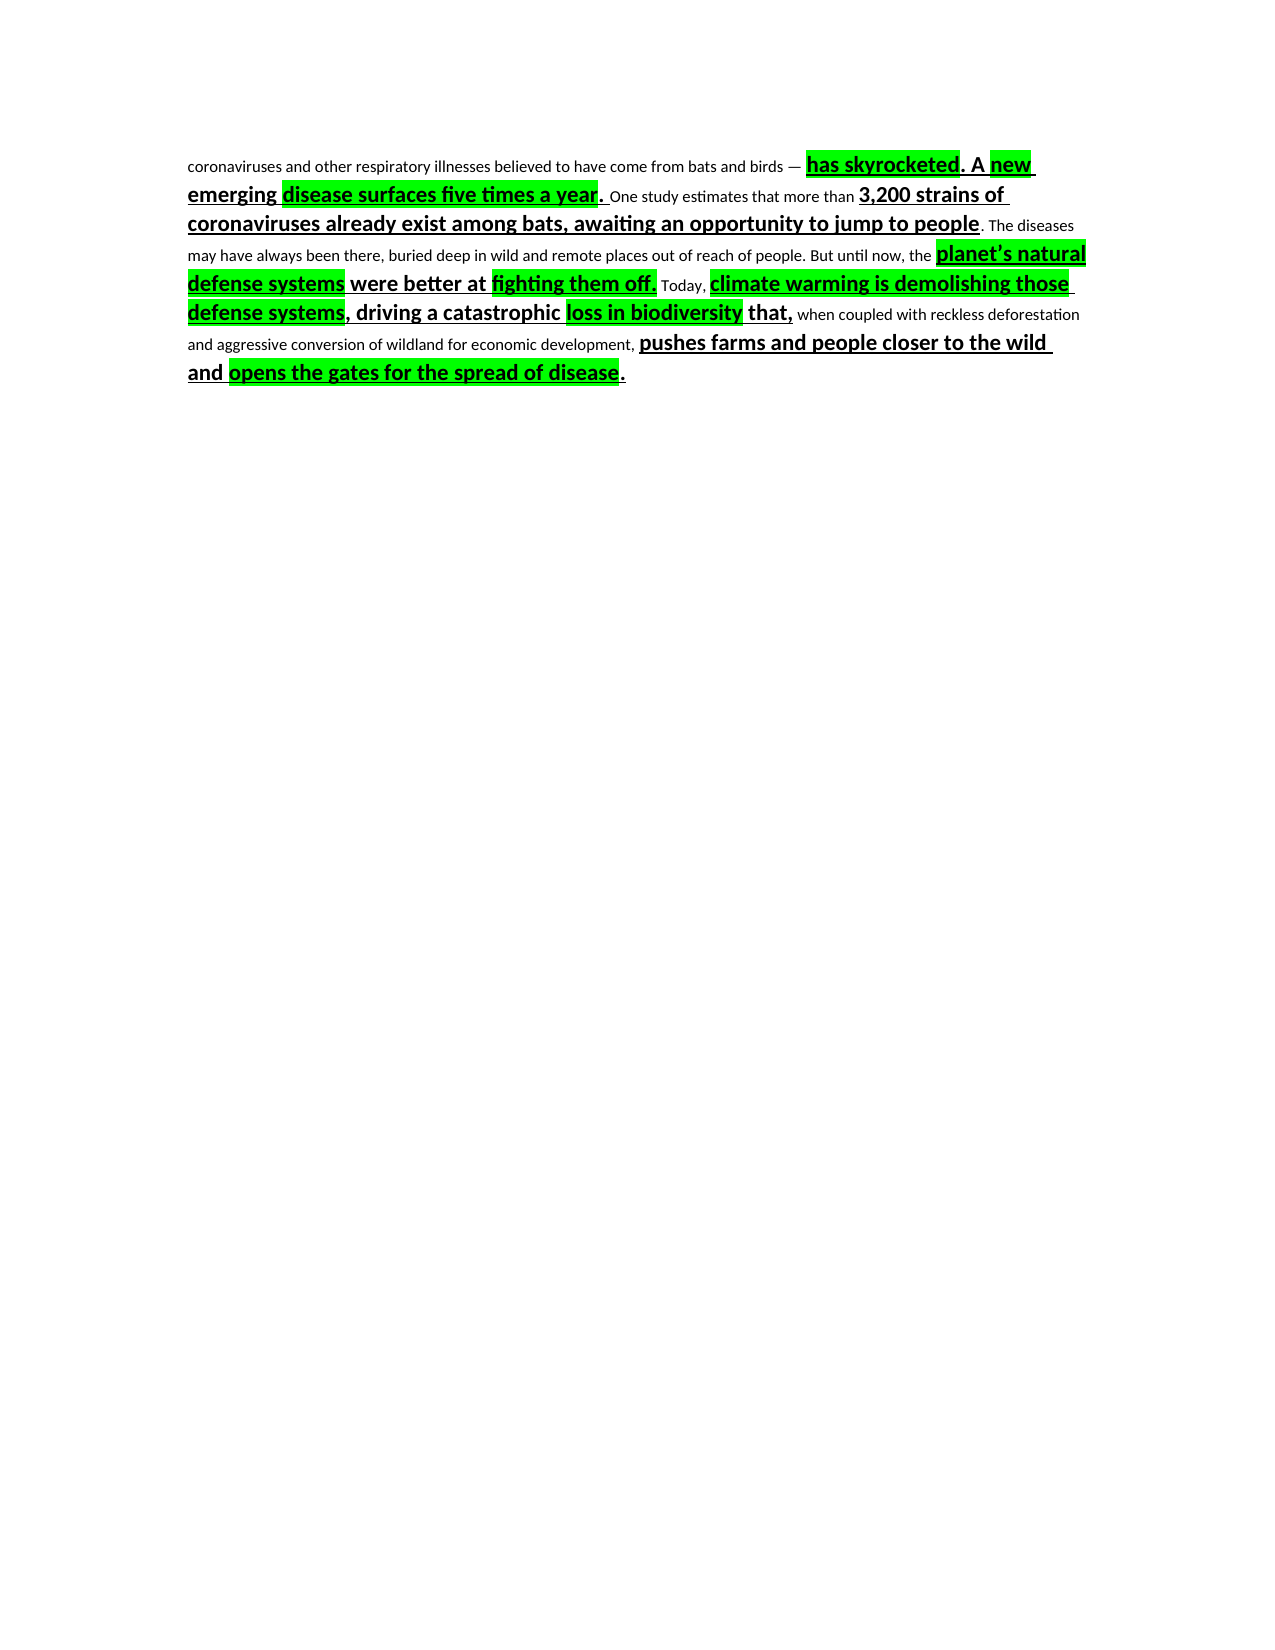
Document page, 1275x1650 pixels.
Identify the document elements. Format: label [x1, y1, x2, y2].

text [187, 150, 1087, 386]
